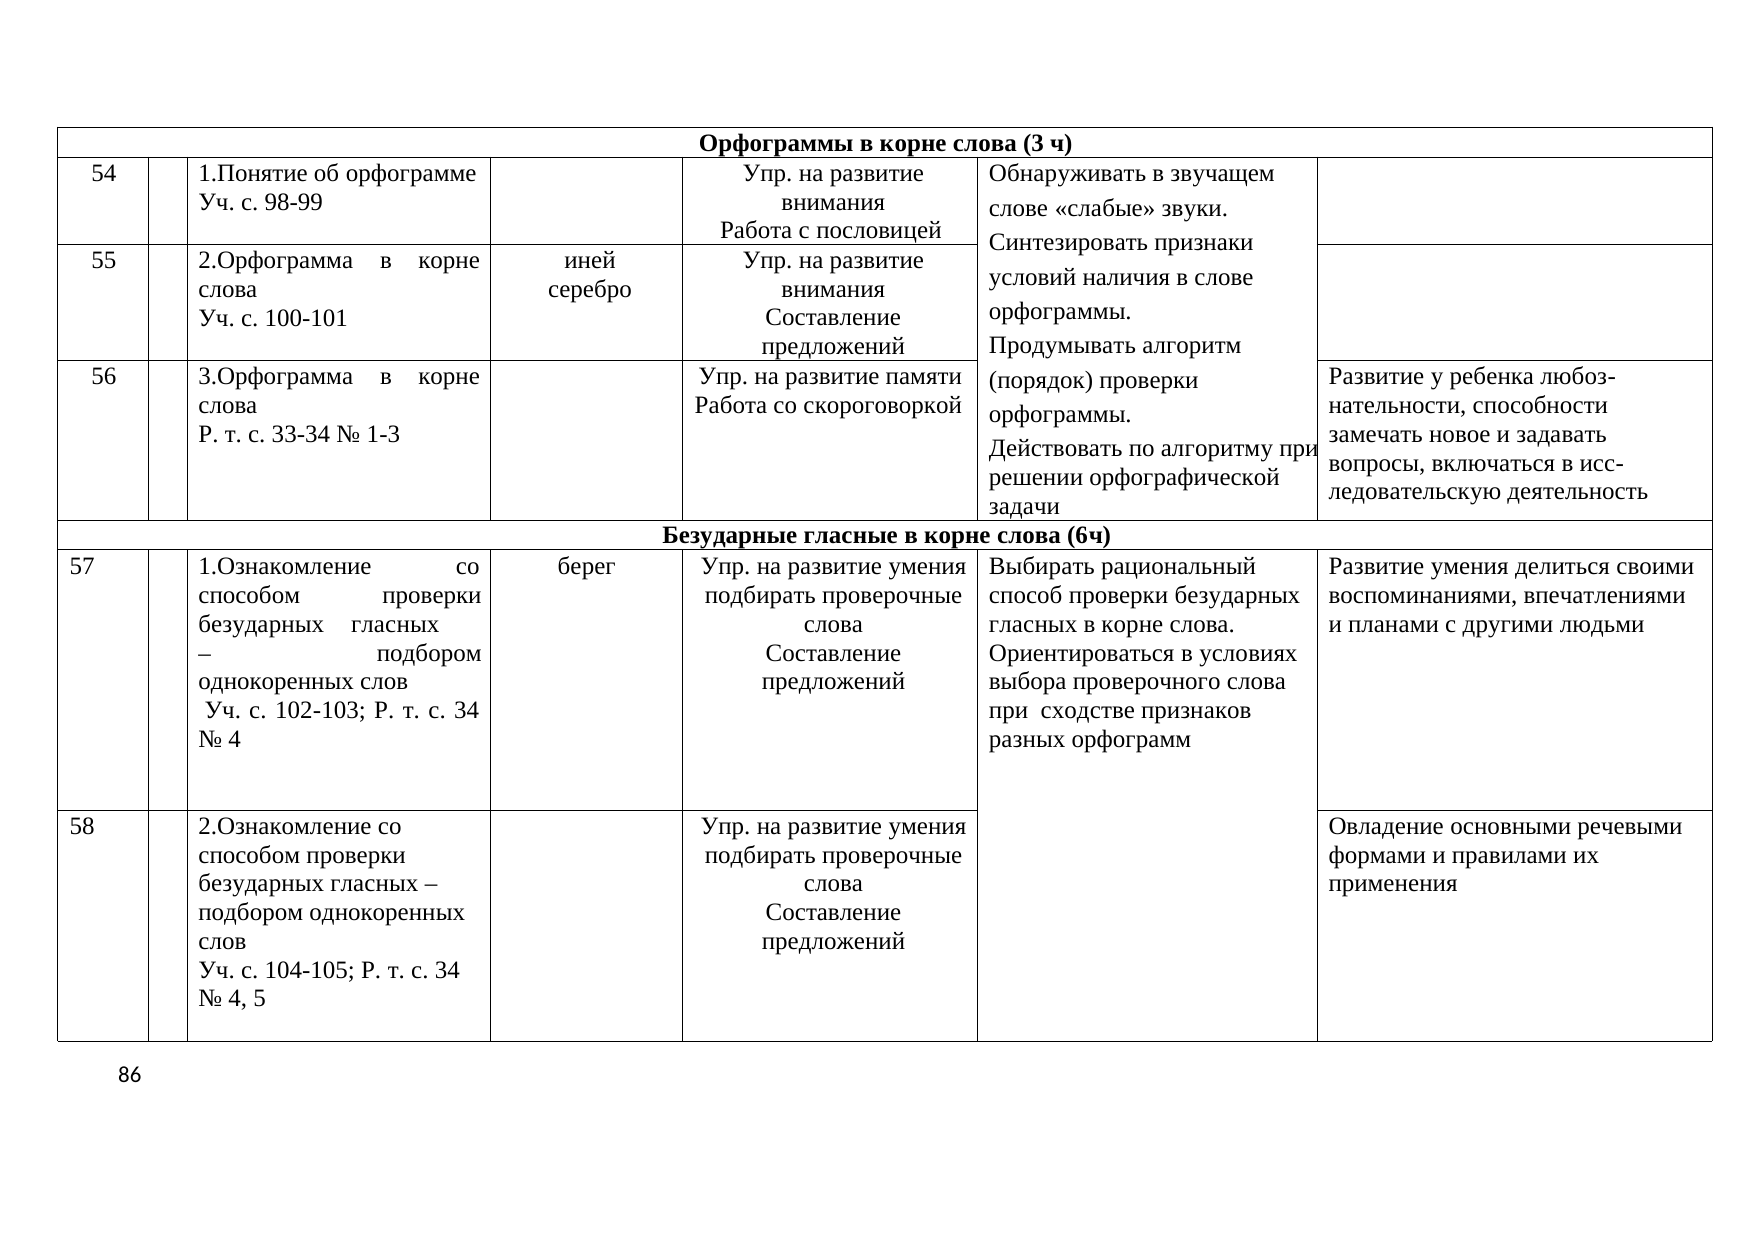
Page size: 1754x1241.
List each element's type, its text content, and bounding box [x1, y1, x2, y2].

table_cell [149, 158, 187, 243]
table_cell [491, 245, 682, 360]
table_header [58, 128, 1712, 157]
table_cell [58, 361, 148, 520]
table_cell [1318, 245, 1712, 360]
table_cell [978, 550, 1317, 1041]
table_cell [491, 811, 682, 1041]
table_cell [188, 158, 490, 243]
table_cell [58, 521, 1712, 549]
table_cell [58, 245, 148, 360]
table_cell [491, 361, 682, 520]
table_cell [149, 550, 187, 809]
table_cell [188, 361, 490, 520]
text 86 [118, 1060, 1715, 1088]
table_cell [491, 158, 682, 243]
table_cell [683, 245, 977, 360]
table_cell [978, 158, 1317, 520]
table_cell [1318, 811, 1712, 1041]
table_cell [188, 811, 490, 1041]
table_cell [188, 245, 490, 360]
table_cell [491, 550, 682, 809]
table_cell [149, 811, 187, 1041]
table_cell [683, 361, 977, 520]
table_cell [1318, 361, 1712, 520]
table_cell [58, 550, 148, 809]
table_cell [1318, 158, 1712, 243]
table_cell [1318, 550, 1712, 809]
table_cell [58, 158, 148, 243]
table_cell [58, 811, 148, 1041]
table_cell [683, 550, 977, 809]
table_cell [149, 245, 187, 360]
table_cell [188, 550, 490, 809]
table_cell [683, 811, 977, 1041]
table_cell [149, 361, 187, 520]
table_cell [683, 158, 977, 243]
